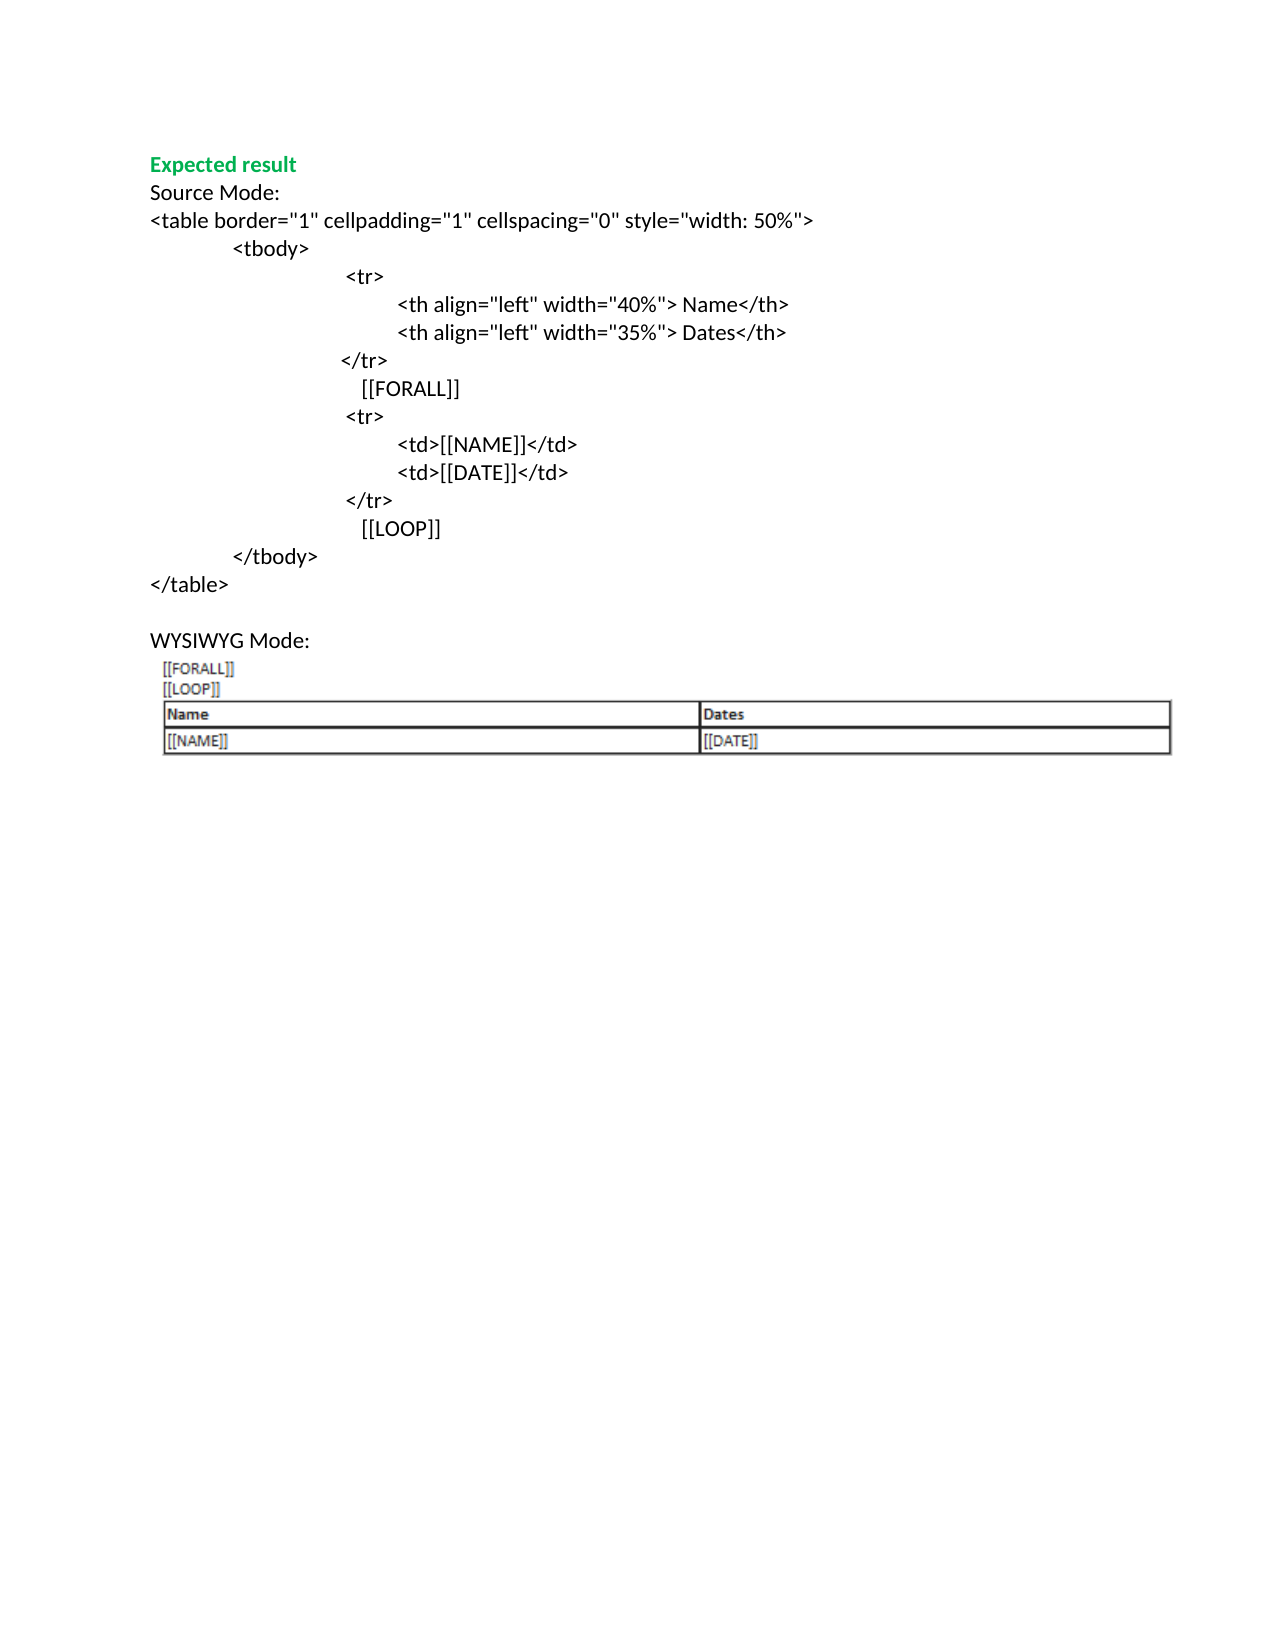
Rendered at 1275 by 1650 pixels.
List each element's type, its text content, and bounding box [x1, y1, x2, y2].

text </tr> [150, 486, 1125, 514]
text <th align="left" width="35%"> Dates</th> [150, 318, 1125, 346]
text <td>[[DATE]]</td> [150, 458, 1125, 486]
text <tr> [150, 262, 1125, 290]
text <td>[[NAME]]</td> [150, 430, 1125, 458]
text <table border="1" cellpadding="1" cellspacing="0" style="width: 50%"> [150, 206, 1125, 234]
text </table> [150, 570, 1125, 598]
text </tbody> [150, 542, 1125, 570]
text Source Mode: [150, 178, 1125, 206]
picture [150, 654, 1235, 781]
text <tr> [150, 402, 1125, 430]
text <th align="left" width="40%"> Name</th> [150, 290, 1125, 318]
text [[LOOP]] [150, 514, 1125, 542]
text Expected result [150, 150, 1125, 178]
text <tbody> [150, 234, 1125, 262]
text WYSIWYG Mode: [150, 626, 1125, 654]
text [[FORALL]] [150, 374, 1125, 402]
text </tr> [150, 346, 1125, 374]
